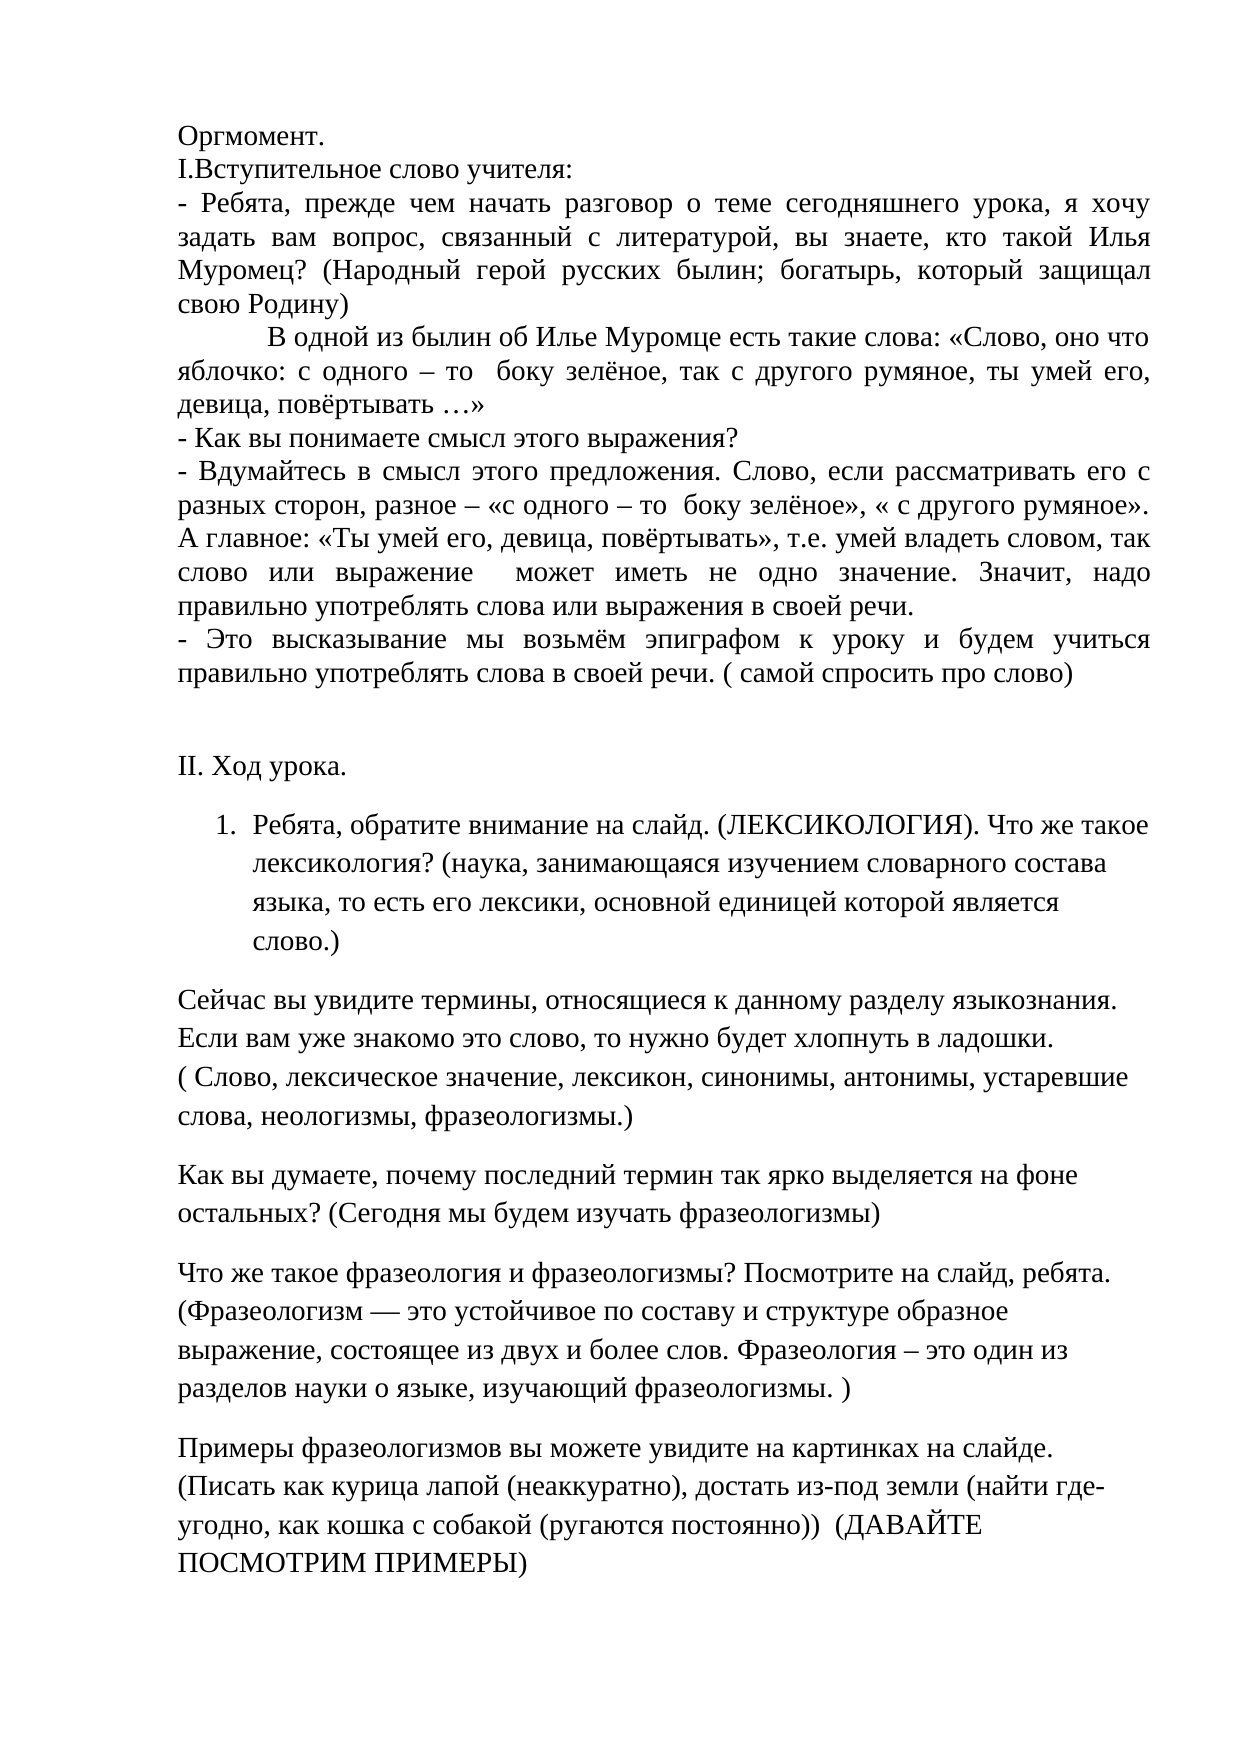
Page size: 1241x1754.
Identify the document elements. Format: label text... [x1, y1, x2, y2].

text В одной из былин об Илье Муромце есть такие слова: «Слово, оно что яблочко: с одного – то боку зелёное, так с другого румяное, ты умей его, девица, повёртывать …» [177, 319, 1152, 420]
text - Ребята, прежде чем начать разговор о теме сегодняшнего урока, я хочу задать вам вопрос, связанный с литературой, вы знаете, кто такой Илья Муромец? (Народный герой русских былин; богатырь, который защищал свою Родину) [177, 185, 1152, 319]
text - Как вы понимаете смысл этого выражения? [177, 420, 1152, 453]
text Сейчас вы увидите термины, относящиеся к данному разделу языкознания. Если вам уже знакомо это слово, то нужно будет хлопнуть в ладошки. ( Слово, лексическое значение, лексикон, синонимы, антонимы, устаревшие слова, неологизмы, фразеологизмы.) [177, 982, 1152, 1131]
text - Вдумайтесь в смысл этого предложения. Слово, если рассматривать его с разных сторон, разное – «с одного – то боку зелёное», « с другого румяное». А главное: «Ты умей его, девица, повёртывать», т.е. умей владеть словом, так слово или выражение может иметь не одно значение. Значит, надо правильно употреблять слова или выражения в своей речи. [177, 453, 1152, 621]
list Ребята, обратите внимание на слайд. (ЛЕКСИКОЛОГИЯ). Что же такое лексикология? (наука, занимающаяся изучением словарного состава языка, то есть его лексики, основной единицей которой является слово.) [215, 807, 1152, 956]
text Примеры фразеологизмов вы можете увидите на картинках на слайде. (Писать как курица лапой (неаккуратно), достать из-под земли (найти где-угодно, как кошка с собакой (ругаются постоянно)) (ДАВАЙТЕ ПОСМОТРИМ ПРИМЕРЫ) [177, 1430, 1152, 1579]
text Оргмомент. [177, 118, 1152, 152]
text - Это высказывание мы возьмём эпиграфом к уроку и будем учиться правильно употреблять слова в своей речи. ( самой спросить про слово) [177, 621, 1152, 688]
text Как вы думаете, почему последний термин так ярко выделяется на фоне остальных? (Сегодня мы будем изучать фразеологизмы) [177, 1157, 1152, 1229]
text Что же такое фразеология и фразеологизмы? Посмотрите на слайд, ребята. (Фразеологизм — это устойчивое по составу и структуре образное выражение, состоящее из двух и более слов. Фразеология – это один из разделов науки о языке, изучающий фразеологизмы. ) [177, 1255, 1152, 1404]
text I.Вступительное слово учителя: [177, 152, 1152, 185]
text II. Ход урока. [177, 748, 1152, 781]
